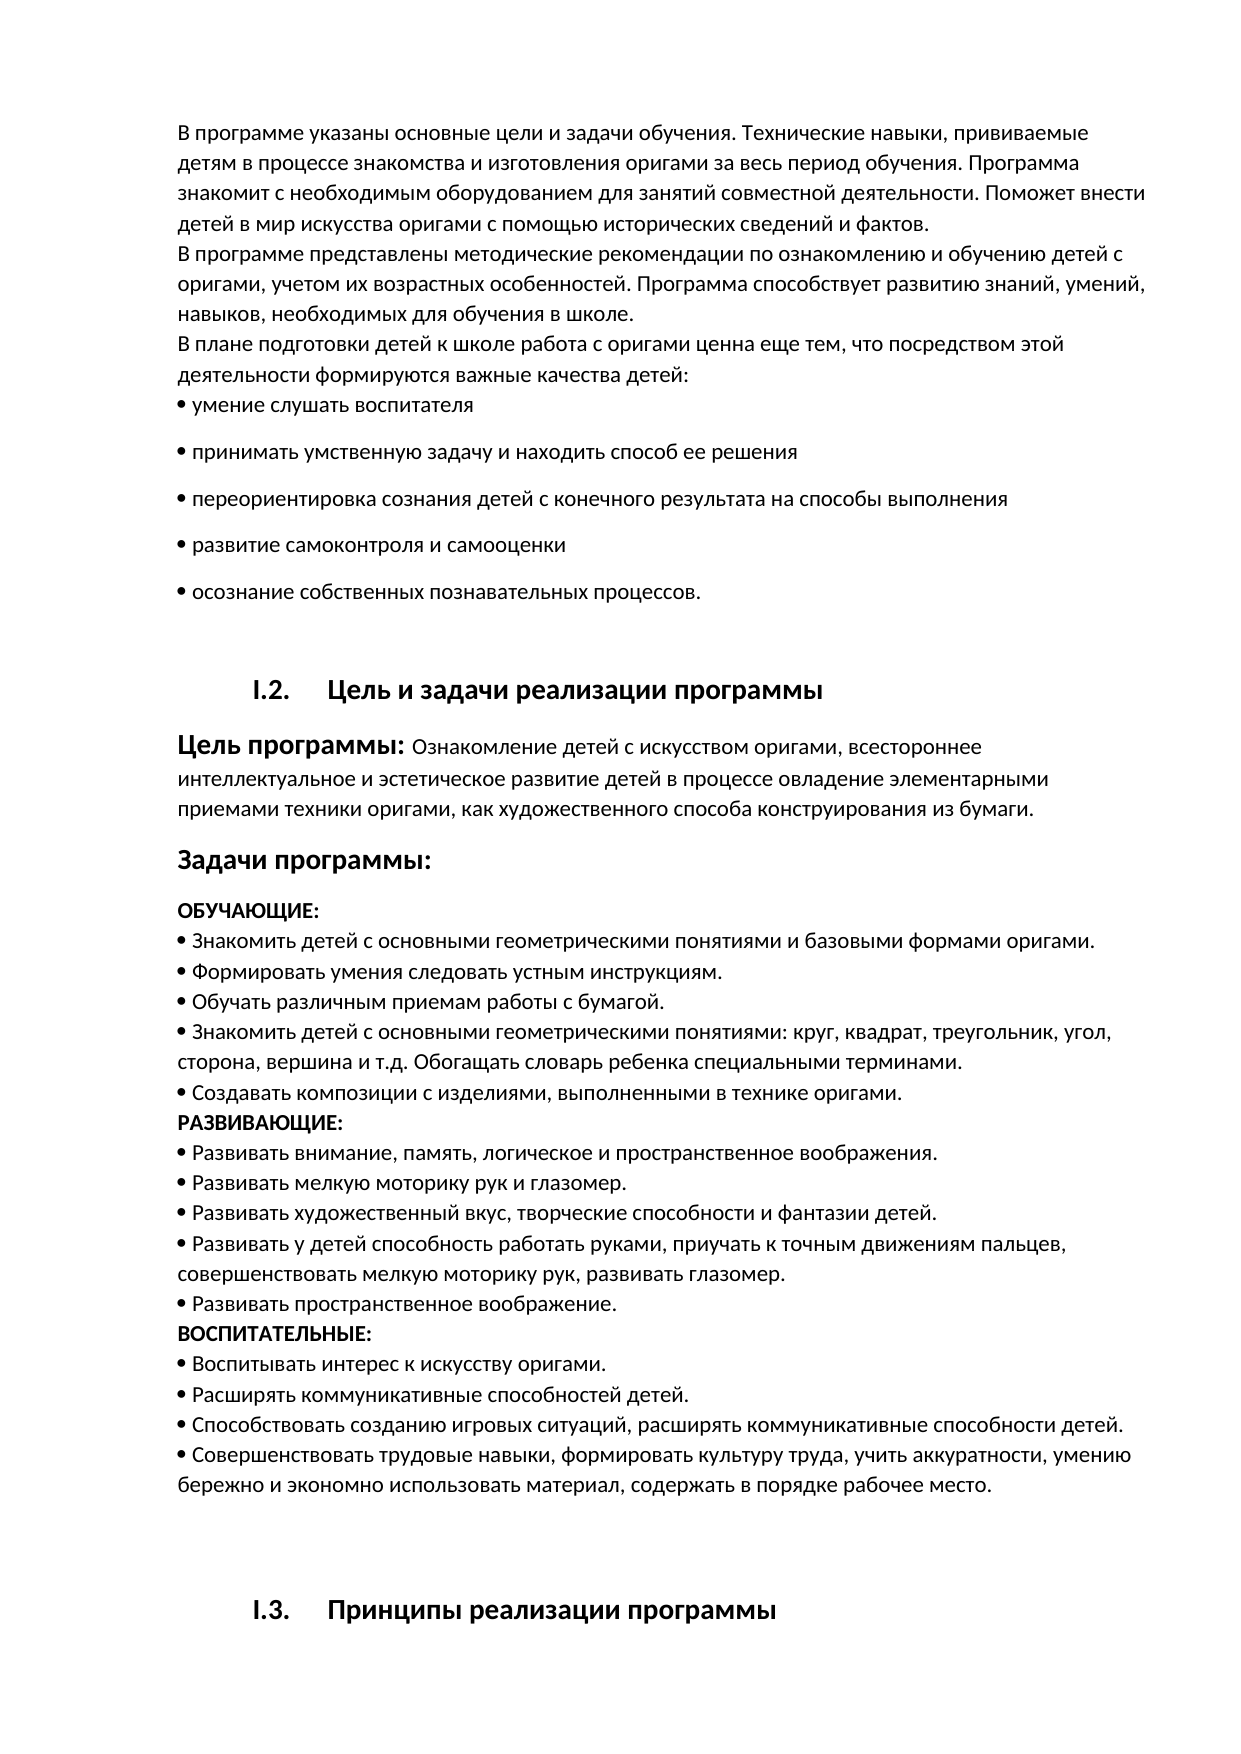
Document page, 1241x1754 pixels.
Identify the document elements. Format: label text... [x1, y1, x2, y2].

text Развивать пространственное воображение. [177, 1289, 1152, 1317]
text Развивать мелкую моторику рук и глазомер. [177, 1168, 1152, 1196]
text Воспитывать интерес к искусству оригами. [177, 1349, 1152, 1377]
text Развивать у детей способность работать руками, приучать к точным движениям пальцев, совершенствовать мелкую моторику рук, развивать глазомер. [177, 1229, 1152, 1287]
list Принципы реализации программы [252, 1591, 1152, 1627]
list Цель и задачи реализации программы [252, 671, 1152, 707]
text В плане подготовки детей к школе работа с оригами ценна еще тем, что посредством этой деятельности формируются важные качества детей: [177, 329, 1152, 388]
text принимать умственную задачу и находить способ ее решения [177, 437, 1152, 465]
text Развивать внимание, память, логическое и пространственное воображения. [177, 1138, 1152, 1166]
text Цель программы: Ознакомление детей с искусством оригами, всестороннее интеллектуальное и эстетическое развитие детей в процессе овладение элементарными приемами техники оригами, как художественного способа конструирования из бумаги. [177, 726, 1152, 822]
text Совершенствовать трудовые навыки, формировать культуру труда, учить аккуратности, умению бережно и экономно использовать материал, содержать в порядке рабочее место. [177, 1440, 1152, 1498]
text Создавать композиции с изделиями, выполненными в технике оригами. [177, 1078, 1152, 1106]
text Расширять коммуникативные способностей детей. [177, 1380, 1152, 1408]
text развитие самоконтроля и самооценки [177, 531, 1152, 559]
text умение слушать воспитателя [177, 390, 1152, 418]
text Обучать различным приемам работы с бумагой. [177, 987, 1152, 1015]
text Способствовать созданию игровых ситуаций, расширять коммуникативные способности детей. [177, 1410, 1152, 1438]
text В программе представлены методические рекомендации по ознакомлению и обучению детей с оригами, учетом их возрастных особенностей. Программа способствует развитию знаний, умений, навыков, необходимых для обучения в школе. [177, 239, 1152, 327]
text осознание собственных познавательных процессов. [177, 577, 1152, 606]
text переориентировка сознания детей с конечного результата на способы выполнения [177, 484, 1152, 512]
text ВОСПИТАТЕЛЬНЫЕ: [177, 1319, 1152, 1347]
text Развивать художественный вкус, творческие способности и фантазии детей. [177, 1198, 1152, 1226]
text Задачи программы: [177, 841, 1152, 877]
text В программе указаны основные цели и задачи обучения. Технические навыки, прививаемые детям в процессе знакомства и изготовления оригами за весь период обучения. Программа знакомит с необходимым оборудованием для занятий совместной деятельности. Поможет внести детей в мир искусства оригами с помощью исторических сведений и фактов. [177, 118, 1152, 237]
text Знакомить детей с основными геометрическими понятиями и базовыми формами оригами. [177, 927, 1152, 954]
text РАЗВИВАЮЩИЕ: [177, 1108, 1152, 1136]
text Формировать умения следовать устным инструкциям. [177, 957, 1152, 985]
text ОБУЧАЮЩИЕ: [177, 896, 1152, 924]
text Знакомить детей с основными геометрическими понятиями: круг, квадрат, треугольник, угол, сторона, вершина и т.д. Обогащать словарь ребенка специальными терминами. [177, 1017, 1152, 1075]
